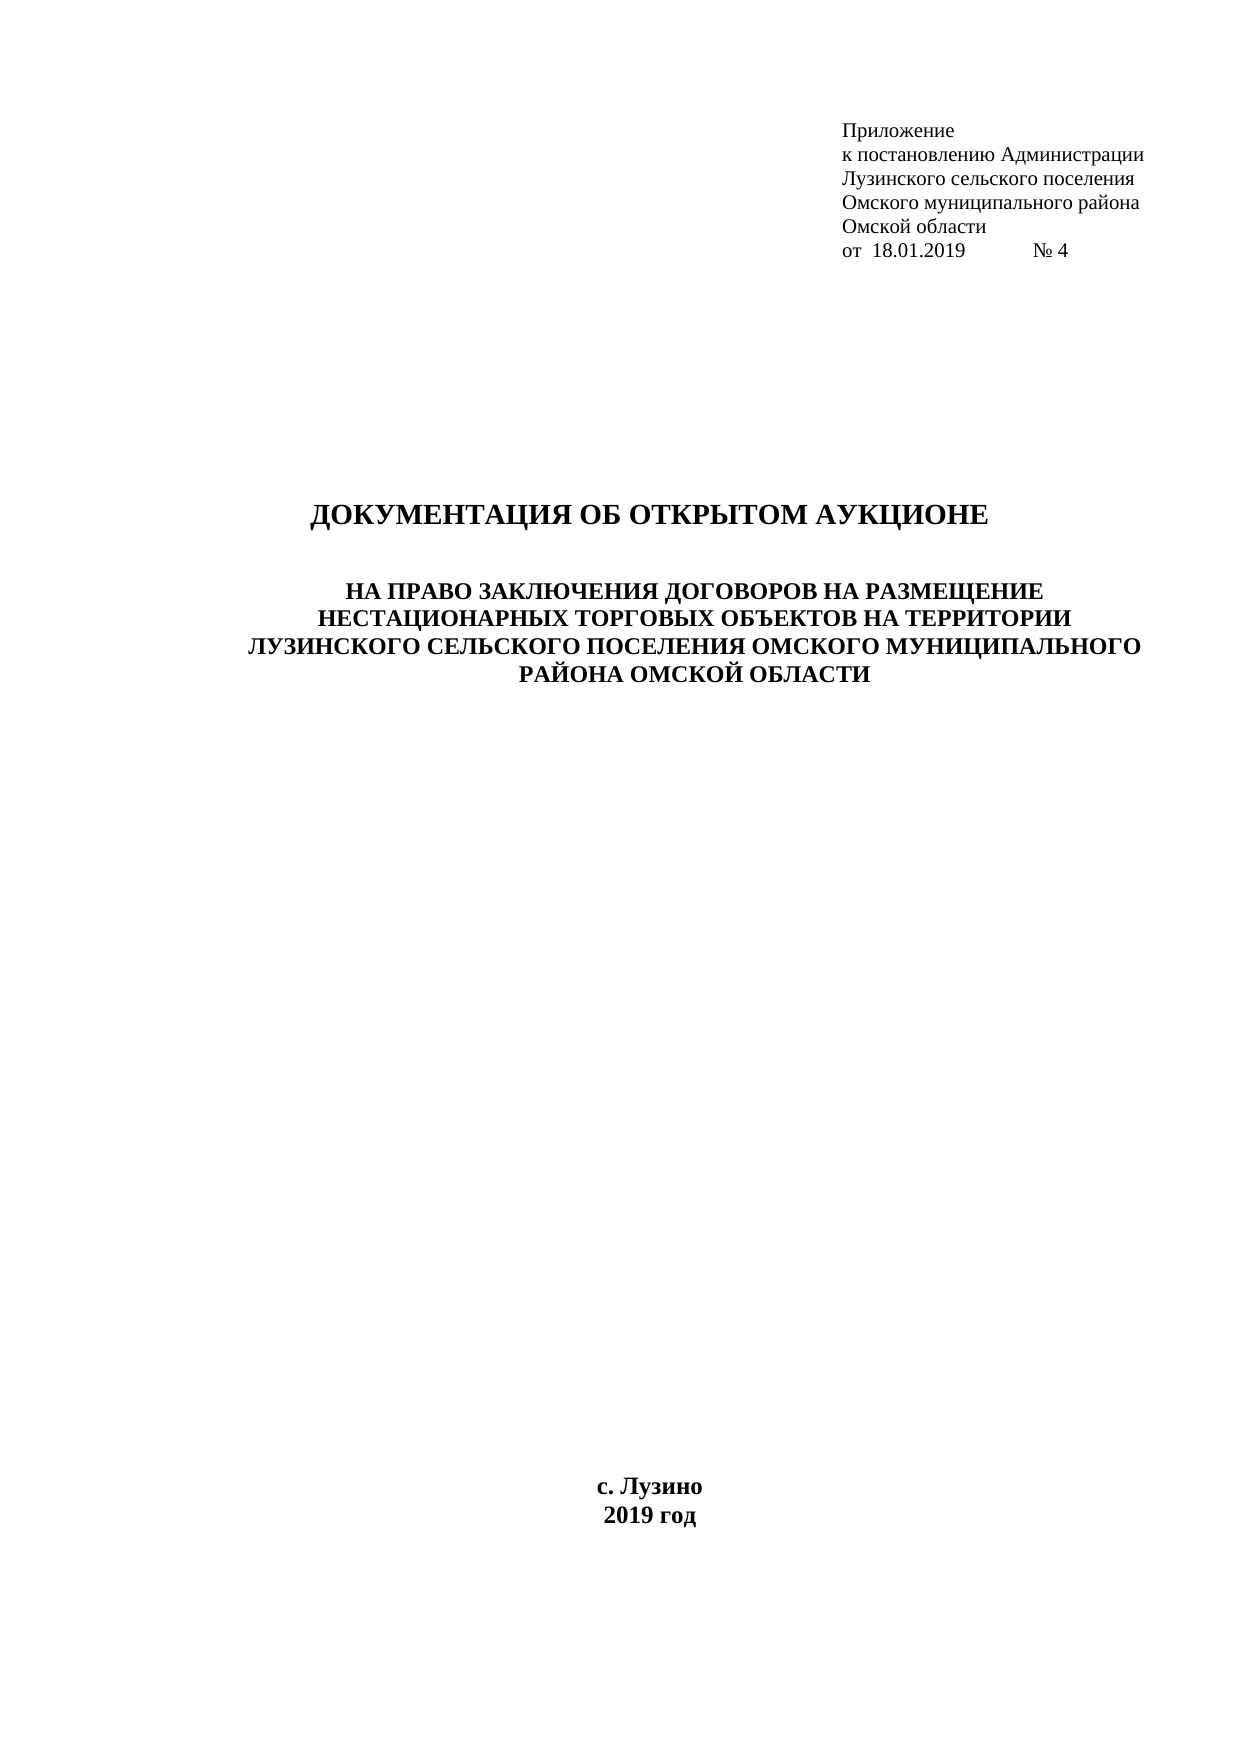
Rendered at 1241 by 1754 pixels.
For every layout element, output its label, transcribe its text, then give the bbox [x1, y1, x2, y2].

subtitle НА ПРАВО ЗАКЛЮЧЕНИЯ ДОГОВОРОВ НА РАЗМЕЩЕНИЕ НЕСТАЦИОНАРНЫХ ТОРГОВЫХ ОБЪЕКТОВ НА ТЕРРИТОРИИ ЛУЗИНСКОГО СЕЛЬСКОГО ПОСЕЛЕНИЯ ОМСКОГО МУНИЦИПАЛЬНОГО РАЙОНА ОМСКОЙ ОБЛАСТИ [148, 577, 1152, 687]
text Лузинского сельского поселения [842, 166, 1152, 190]
text Омской области [842, 214, 1152, 238]
text ДОКУМЕНТАЦИЯ ОБ ОТКРЫТОМ АУКЦИОНЕ [148, 497, 1152, 531]
text 2019 год [148, 1500, 1152, 1528]
text от 18.01.2019 № 4 [842, 238, 1152, 262]
text к постановлению Администрации [842, 142, 1152, 166]
text с. Лузино [148, 1471, 1152, 1500]
text Омского муниципального района [842, 190, 1152, 214]
text Приложение [842, 118, 1152, 142]
